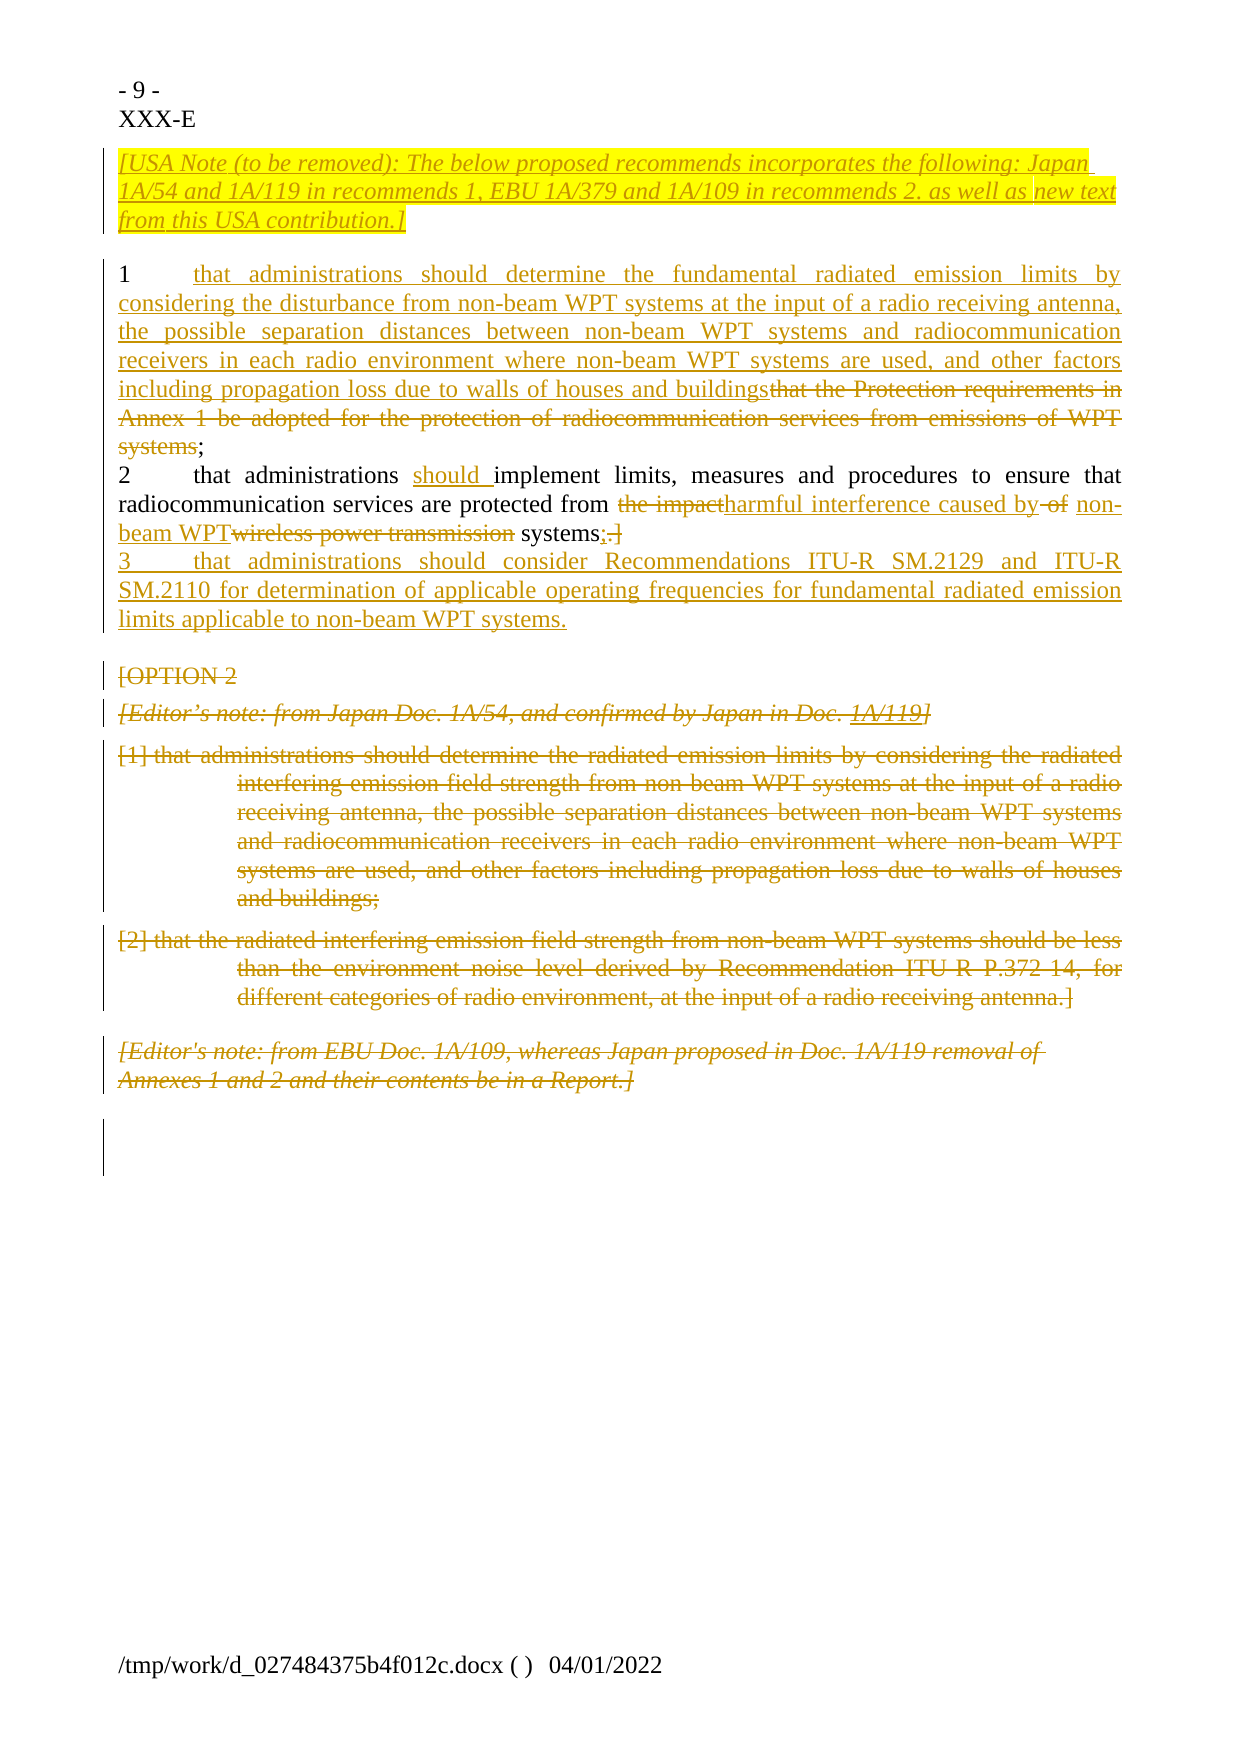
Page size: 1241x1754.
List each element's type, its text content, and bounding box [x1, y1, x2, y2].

text 1 ; [118, 259, 1122, 313]
text 1 ; [118, 372, 1122, 418]
text 1 ; [118, 420, 1122, 460]
text 2 that administrations implement limits, measures and procedures to ensure that radiocommunication services are protected from systems [118, 460, 1122, 546]
text 1 ; [118, 343, 1122, 370]
text 1 ; [118, 314, 1122, 341]
